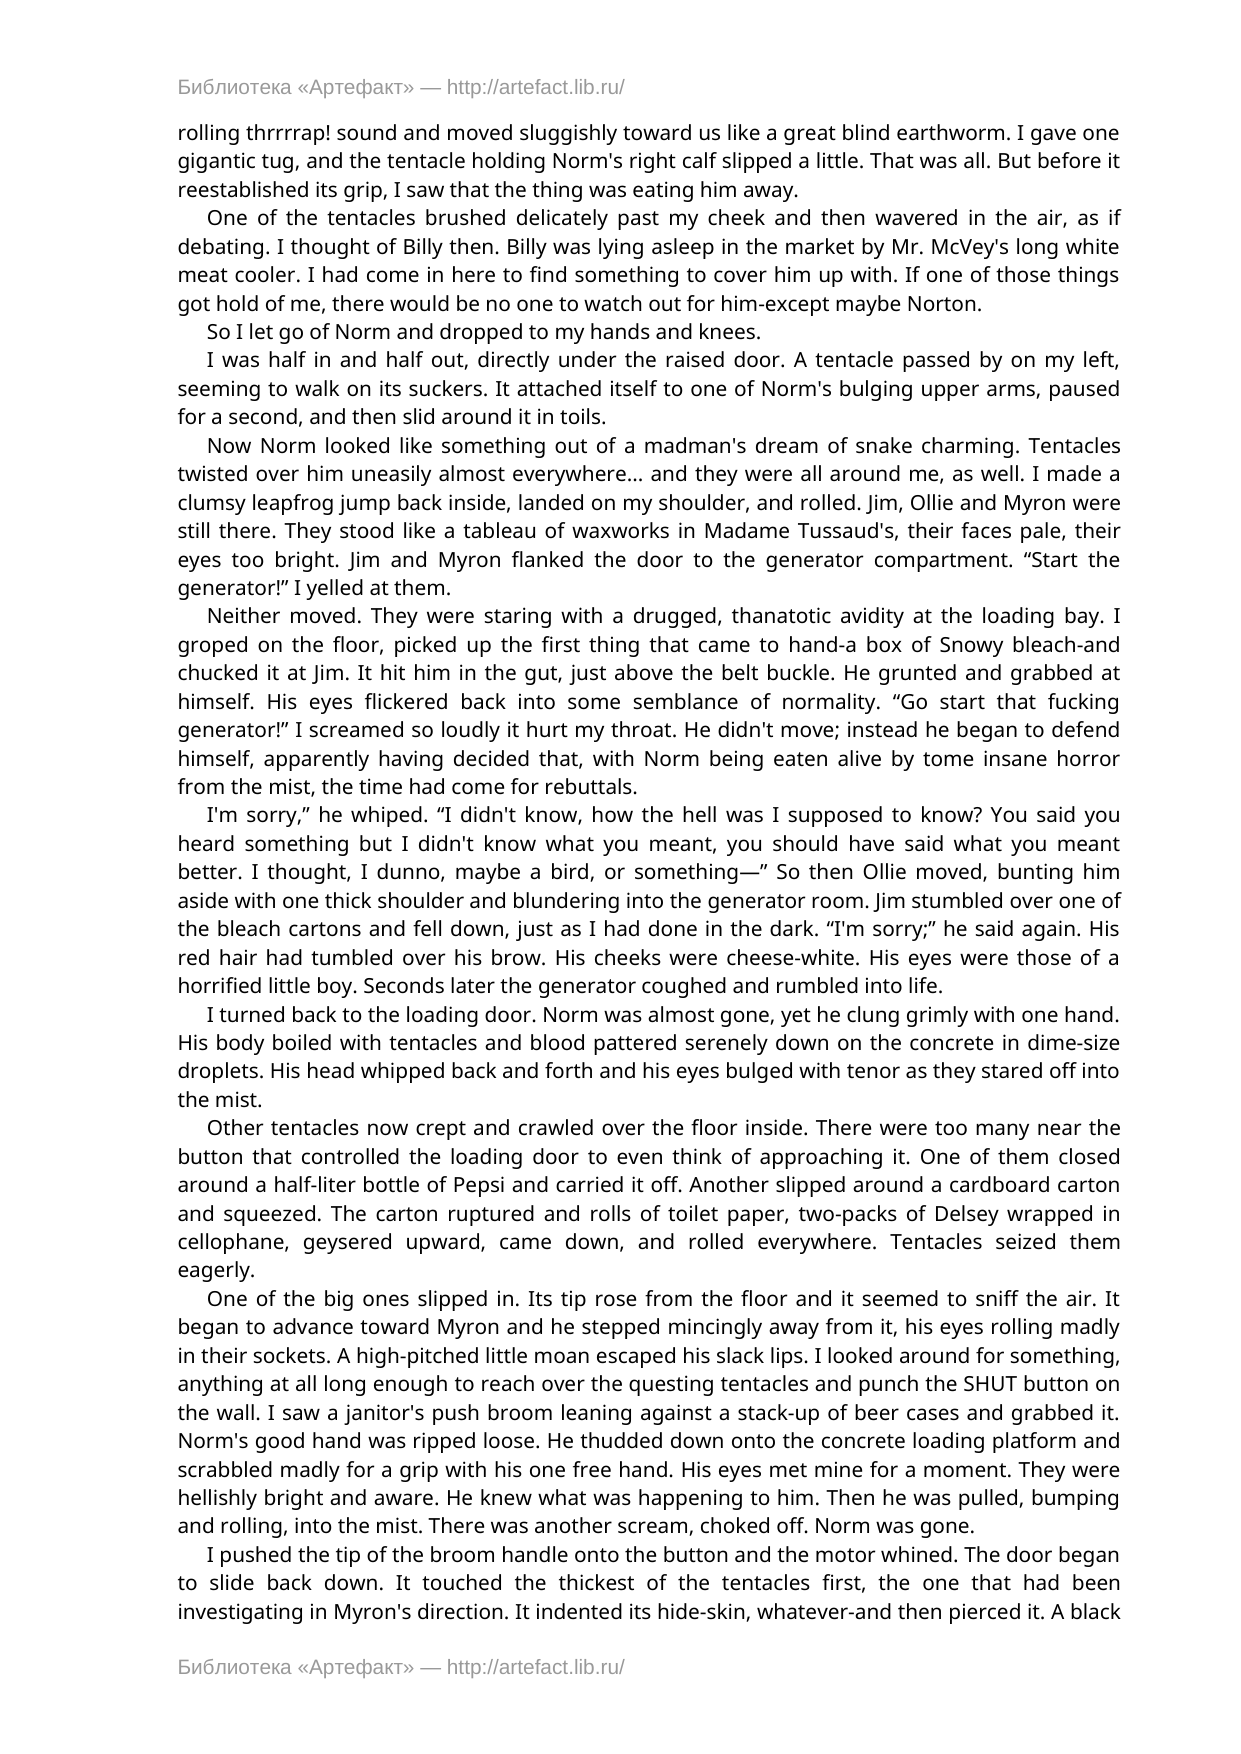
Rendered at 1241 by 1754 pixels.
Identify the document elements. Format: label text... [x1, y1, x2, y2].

text Other tentacles now crept and crawled over the floor inside. There were too many near the button that controlled the loading door to even think of approaching it. One of them closed around a half-liter bottle of Pepsi and carried it off. Another slipped around a cardboard carton and squeezed. The carton ruptured and rolls of toilet paper, two-packs of Delsey wrapped in cellophane, geysered upward, came down, and rolled everywhere. Tentacles seized them eagerly. [177, 1113, 1122, 1284]
text So I let go of Norm and dropped to my hands and knees. [177, 317, 1122, 346]
text One of the big ones slipped in. Its tip rose from the floor and it seemed to sniff the air. It began to advance toward Myron and he stepped mincingly away from it, his eyes rolling madly in their sockets. A high-pitched little moan escaped his slack lips. I looked around for something, anything at all long enough to reach over the questing tentacles and punch the SHUT button on the wall. I saw a janitor's push broom leaning against a stack-up of beer cases and grabbed it. Norm's good hand was ripped loose. He thudded down onto the concrete loading platform and scrabbled madly for a grip with his one free hand. His eyes met mine for a moment. They were hellishly bright and aware. He knew what was happening to him. Then he was pulled, bumping and rolling, into the mist. There was another scream, choked off. Norm was gone. [177, 1284, 1122, 1540]
text I was half in and half out, directly under the raised door. A tentacle passed by on my left, seeming to walk on its suckers. It attached itself to one of Norm's bulging upper arms, paused for a second, and then slid around it in toils. [177, 346, 1122, 431]
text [177, 118, 1122, 203]
text One of the tentacles brushed delicately past my cheek and then wavered in the air, as if debating. I thought of Billy then. Billy was lying asleep in the market by Mr. McVey's long white meat cooler. I had come in here to find something to cover him up with. If one of those things got hold of me, there would be no one to watch out for him-except maybe Norton. [177, 203, 1122, 317]
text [177, 1540, 1122, 1625]
text I turned back to the loading door. Norm was almost gone, yet he clung grimly with one hand. His body boiled with tentacles and blood pattered serenely down on the concrete in dime-size droplets. His head whipped back and forth and his eyes bulged with tenor as they stared off into the mist. [177, 1000, 1122, 1113]
text I'm sorry,” he whiped. “I didn't know, how the hell was I supposed to know? You said you heard something but I didn't know what you meant, you should have said what you meant better. I thought, I dunno, maybe a bird, or something—” So then Ollie moved, bunting him aside with one thick shoulder and blundering into the generator room. Jim stumbled over one of the bleach cartons and fell down, just as I had done in the dark. “I'm sorry;” he said again. His red hair had tumbled over his brow. His cheeks were cheese-white. His eyes were those of a horrified little boy. Seconds later the generator coughed and rumbled into life. [177, 801, 1122, 1000]
text Now Norm looked like something out of a madman's dream of snake charming. Tentacles twisted over him uneasily almost everywhere... and they were all around me, as well. I made a clumsy leapfrog jump back inside, landed on my shoulder, and rolled. Jim, Ollie and Myron were still there. They stood like a tableau of waxworks in Madame Tussaud's, their faces pale, their eyes too bright. Jim and Myron flanked the door to the generator compartment. “Start the generator!” I yelled at them. [177, 431, 1122, 602]
text Neither moved. They were staring with a drugged, thanatotic avidity at the loading bay. I groped on the floor, picked up the first thing that came to hand-a box of Snowy bleach-and chucked it at Jim. It hit him in the gut, just above the belt buckle. He grunted and grabbed at himself. His eyes flickered back into some semblance of normality. “Go start that fucking generator!” I screamed so loudly it hurt my throat. He didn't move; instead he began to defend himself, apparently having decided that, with Norm being eaten alive by tome insane horror from the mist, the time had come for rebuttals. [177, 602, 1122, 801]
